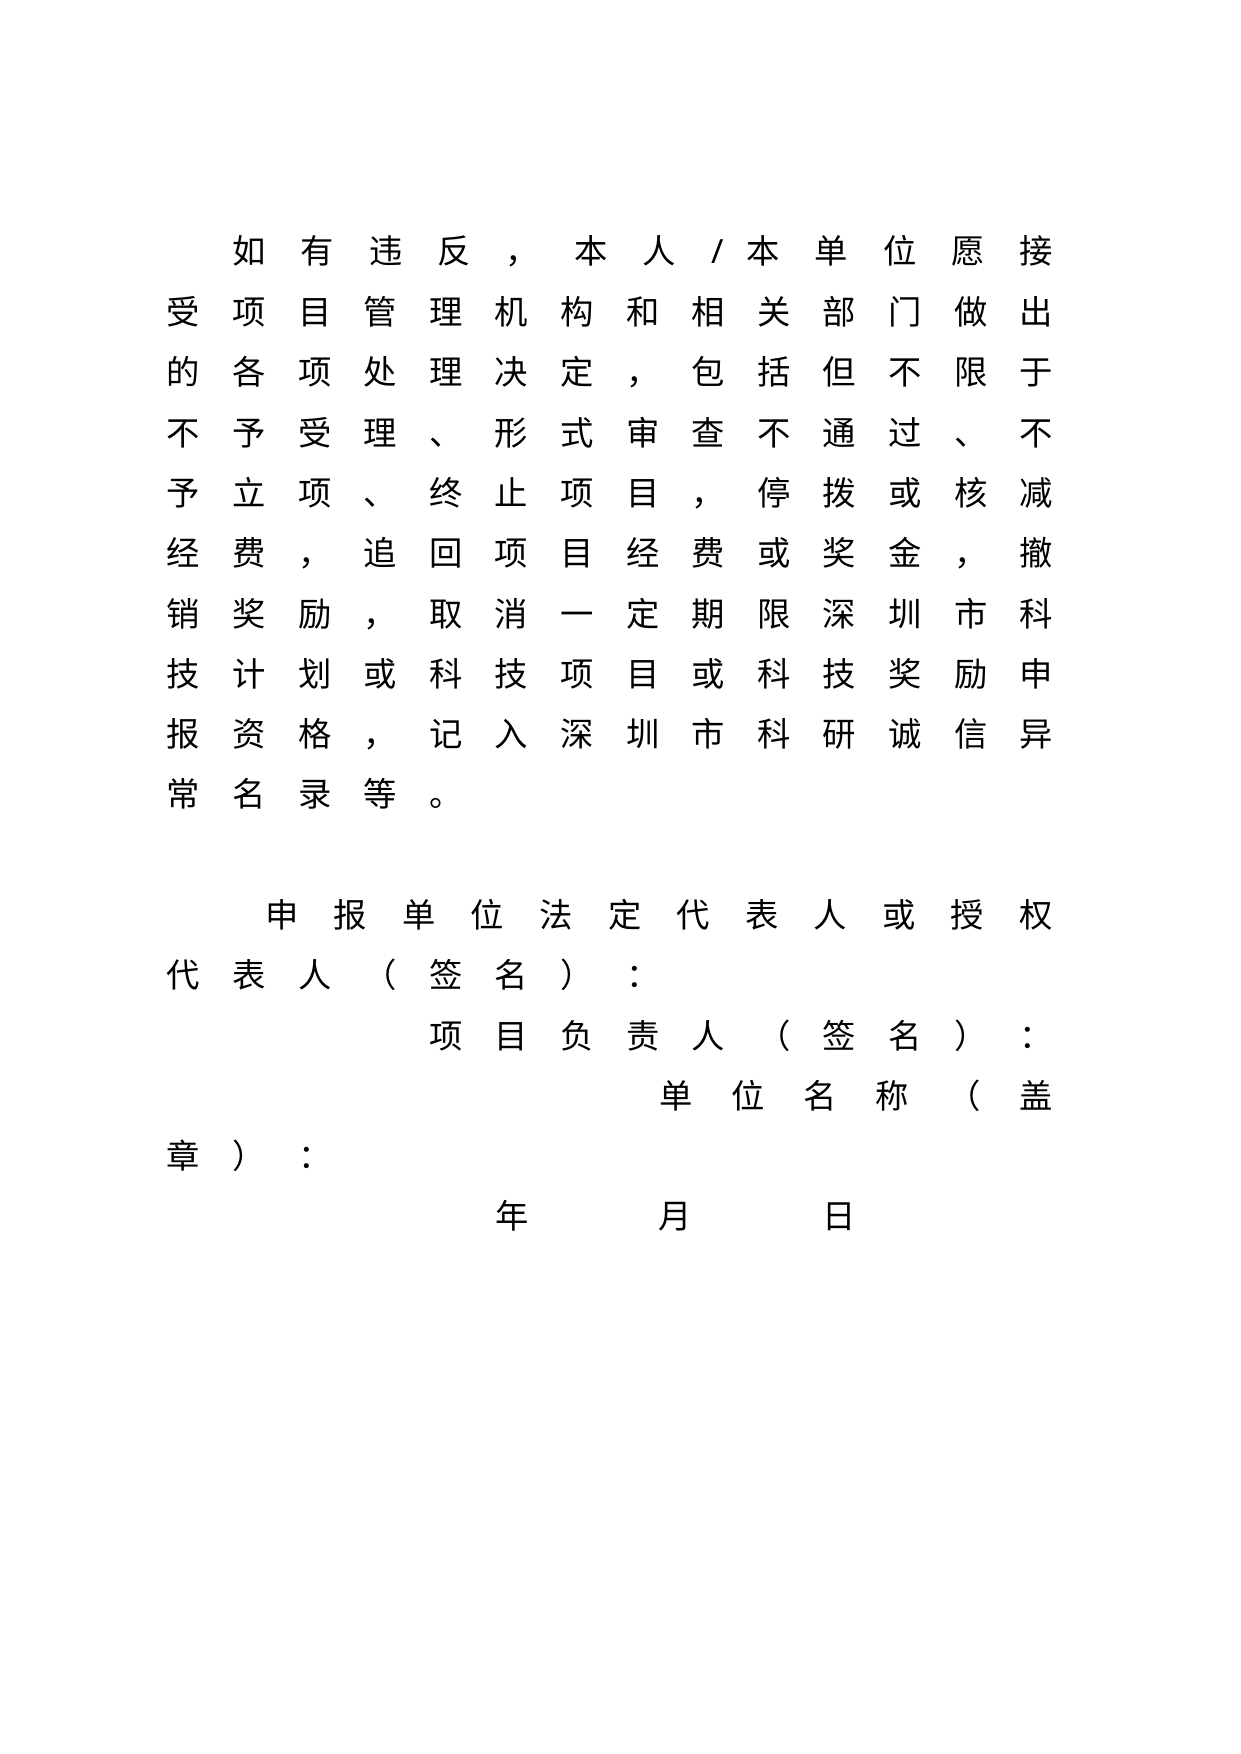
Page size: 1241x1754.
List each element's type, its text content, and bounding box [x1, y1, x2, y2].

text 年 月 日 [167, 1184, 1085, 1245]
text 申报单位法定代表人或授权代表人（签名）： [167, 883, 1085, 1003]
text 单位名称（盖章）： [167, 1064, 1085, 1184]
text 如有违反，本人/本单位愿接受项目管理机构和相关部门做出的各项处理决定，包括但不限于不予受理、形式审查不通过、不予立项、终止项目，停拨或核减经费，追回项目经费或奖金，撤销奖励，取消一定期限深圳市科技计划或科技项目或科技奖励申报资格，记入深圳市科研诚信异常名录等。 [167, 219, 1085, 822]
text 项目负责人（签名）： [167, 1003, 1085, 1064]
